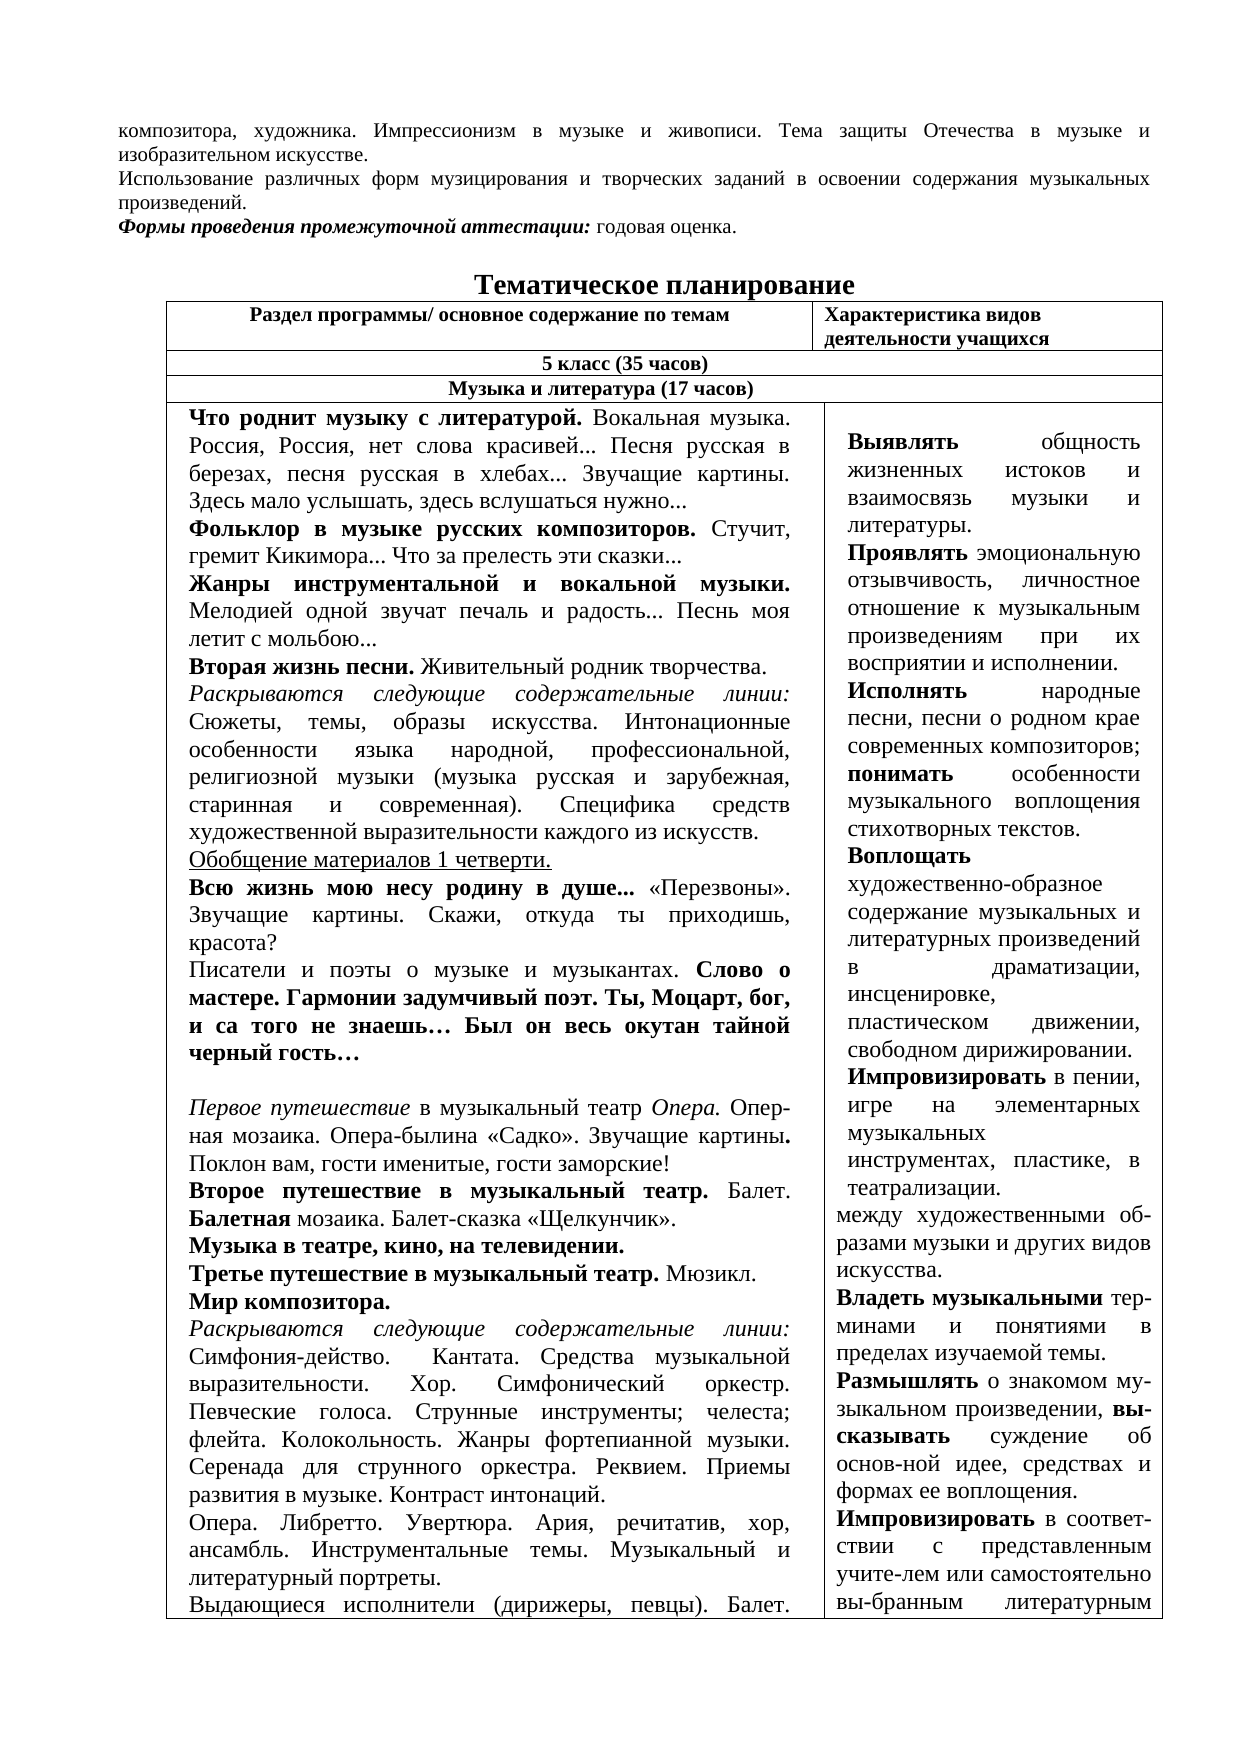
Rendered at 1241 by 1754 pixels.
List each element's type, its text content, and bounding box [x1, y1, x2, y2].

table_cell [825, 403, 1162, 1618]
text Тематическое планирование [177, 267, 1152, 301]
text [118, 118, 1152, 166]
table_header Характеристика видов деятельности учащихся [813, 302, 1162, 350]
text Использование различных форм музицирования и творческих заданий в освоении содержания музыкальных произведений. [118, 166, 1152, 214]
text Формы проведения промежуточной аттестации: годовая оценка. [118, 214, 1152, 238]
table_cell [167, 403, 824, 1618]
table_cell Музыка и литература (17 часов) [167, 376, 1162, 402]
table_cell 5 класс (35 часов) [167, 351, 1162, 375]
table_header Раздел программы/ основное содержание по темам [167, 302, 812, 350]
